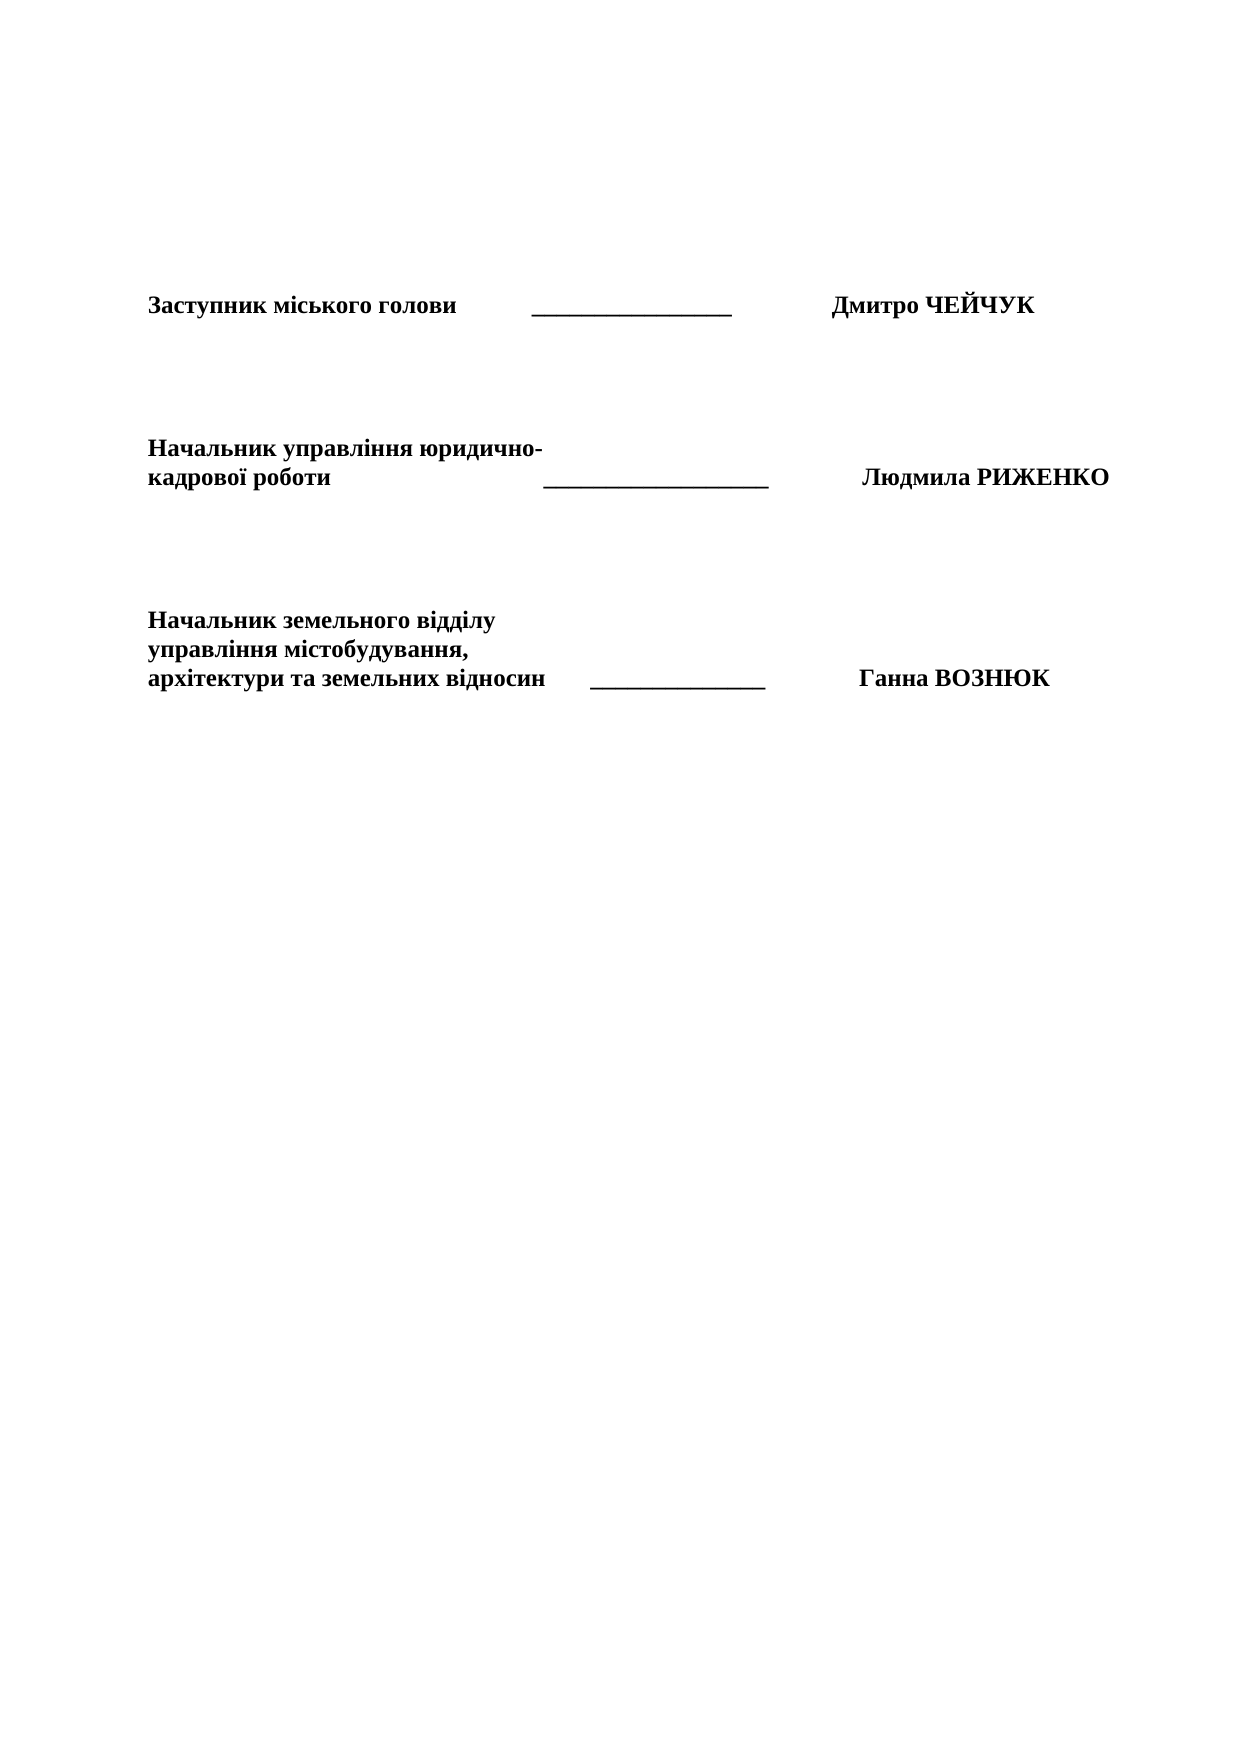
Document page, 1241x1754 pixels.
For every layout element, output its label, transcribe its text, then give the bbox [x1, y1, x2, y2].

text Начальник управління юридично- [148, 405, 1152, 462]
text кадрової роботи __________________ Людмила РИЖЕНКО [148, 462, 1152, 491]
text управління містобудування, архітектури та земельних відносин ______________ Ганна ВОЗНЮК [148, 634, 1152, 692]
text Начальник земельного відділу [148, 605, 1152, 634]
text Заступник міського голови ________________ Дмитро ЧЕЙЧУК [148, 290, 1152, 318]
